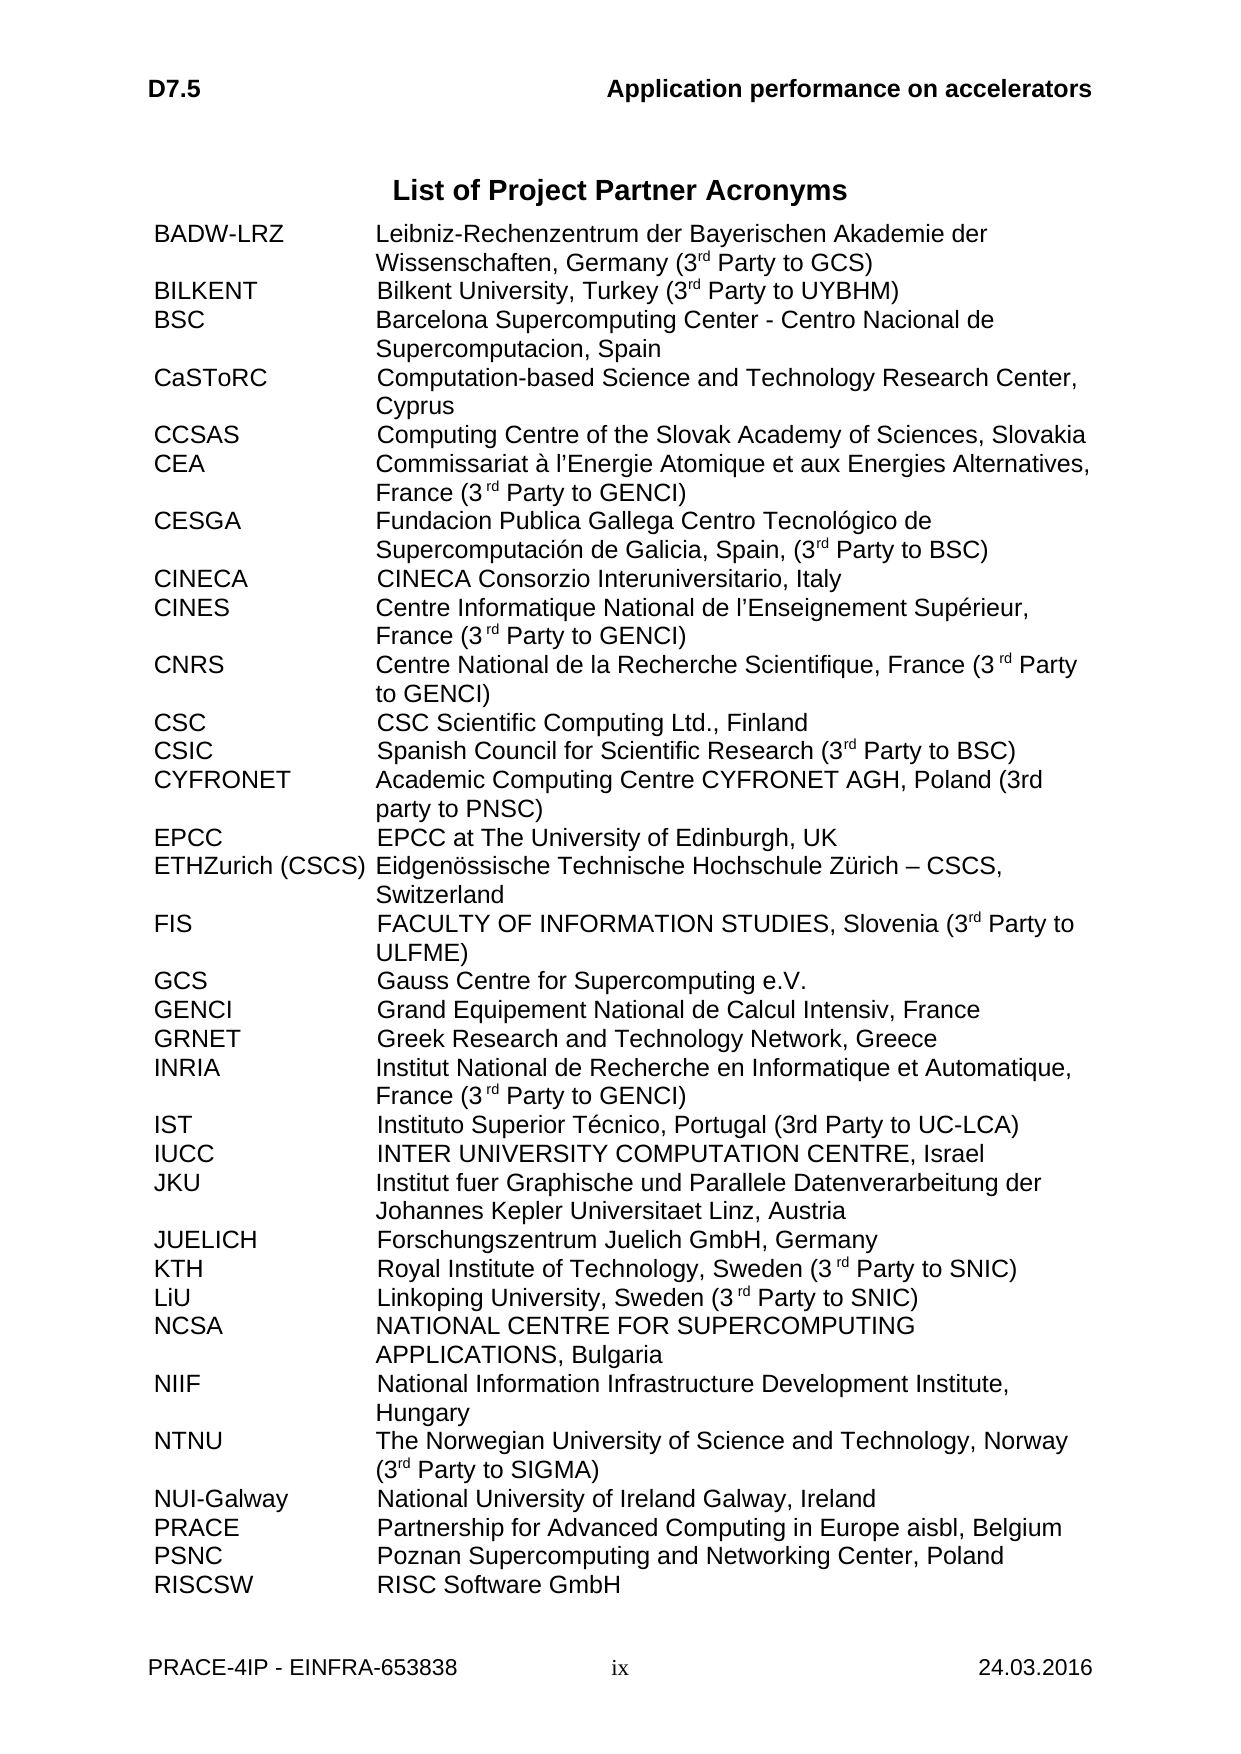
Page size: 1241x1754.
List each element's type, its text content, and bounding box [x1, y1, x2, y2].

text CCSAS Computing Centre of the Slovak Academy of Sciences, Slovakia [153, 420, 1092, 449]
text CSIC Spanish Council for Scientific Research (3rd Party to BSC) [153, 736, 1092, 765]
text GCS Gauss Centre for Supercomputing e.V. [153, 966, 1092, 995]
text JKU Institut fuer Graphische und Parallele Datenverarbeitung der Johannes Kepler Universitaet Linz, Austria [153, 1167, 1092, 1225]
text CESGA Fundacion Publica Gallega Centro Tecnológico de Supercomputación de Galicia, Spain, (3rd Party to BSC) [153, 506, 1092, 564]
text CINES Centre Informatique National de l’Enseignement Supérieur, France (3 rd Party to GENCI) [153, 592, 1092, 650]
text INRIA Institut National de Recherche en Informatique et Automatique, France (3 rd Party to GENCI) [153, 1052, 1092, 1110]
text ETHZurich (CSCS) Eidgenössische Technische Hochschule Zürich – CSCS, Switzerland [153, 851, 1092, 909]
text BILKENT Bilkent University, Turkey (3rd Party to UYBHM) [153, 276, 1092, 305]
text IUCC INTER UNIVERSITY COMPUTATION CENTRE, Israel [153, 1139, 1092, 1167]
text CSC CSC Scientific Computing Ltd., Finland [153, 707, 1092, 736]
text LiU Linkoping University, Sweden (3 rd Party to SNIC) [153, 1282, 1092, 1311]
text PRACE Partnership for Advanced Computing in Europe aisbl, Belgium [153, 1512, 1092, 1541]
text GENCI Grand Equipement National de Calcul Intensiv, France [153, 995, 1092, 1024]
text FIS FACULTY OF INFORMATION STUDIES, Slovenia (3rd Party to ULFME) [153, 909, 1092, 966]
text KTH Royal Institute of Technology, Sweden (3 rd Party to SNIC) [153, 1254, 1092, 1282]
text GRNET Greek Research and Technology Network, Greece [153, 1024, 1092, 1052]
text NTNU The Norwegian University of Science and Technology, Norway (3rd Party to SIGMA) [153, 1426, 1092, 1484]
text RISCSW RISC Software GmbH [153, 1570, 1092, 1599]
text IST Instituto Superior Técnico, Portugal (3rd Party to UC-LCA) [153, 1110, 1092, 1139]
text JUELICH Forschungszentrum Juelich GmbH, Germany [153, 1225, 1092, 1254]
text NIIF National Information Infrastructure Development Institute, Hungary [153, 1369, 1092, 1426]
text NUI-Galway National University of Ireland Galway, Ireland [153, 1484, 1092, 1512]
text CYFRONET Academic Computing Centre CYFRONET AGH, Poland (3rd party to PNSC) [153, 765, 1092, 822]
text CEA Commissariat à l’Energie Atomique et aux Energies Alternatives, France (3 rd Party to GENCI) [153, 449, 1092, 506]
text CNRS Centre National de la Recherche Scientifique, France (3 rd Party to GENCI) [153, 650, 1092, 707]
text CaSToRC Computation-based Science and Technology Research Center, Cyprus [153, 362, 1092, 420]
text CINECA CINECA Consorzio Interuniversitario, Italy [153, 564, 1092, 592]
text PSNC Poznan Supercomputing and Networking Center, Poland [153, 1541, 1092, 1570]
text EPCC EPCC at The University of Edinburgh, UK [153, 822, 1092, 851]
subtitle List of Project Partner Acronyms [148, 173, 1092, 206]
text NCSA NATIONAL CENTRE FOR SUPERCOMPUTING APPLICATIONS, Bulgaria [153, 1311, 1092, 1369]
text BSC Barcelona Supercomputing Center - Centro Nacional de Supercomputacion, Spain [153, 305, 1092, 362]
text BADW-LRZ Leibniz-Rechenzentrum der Bayerischen Akademie der Wissenschaften, Germany (3rd Party to GCS) [153, 219, 1092, 276]
